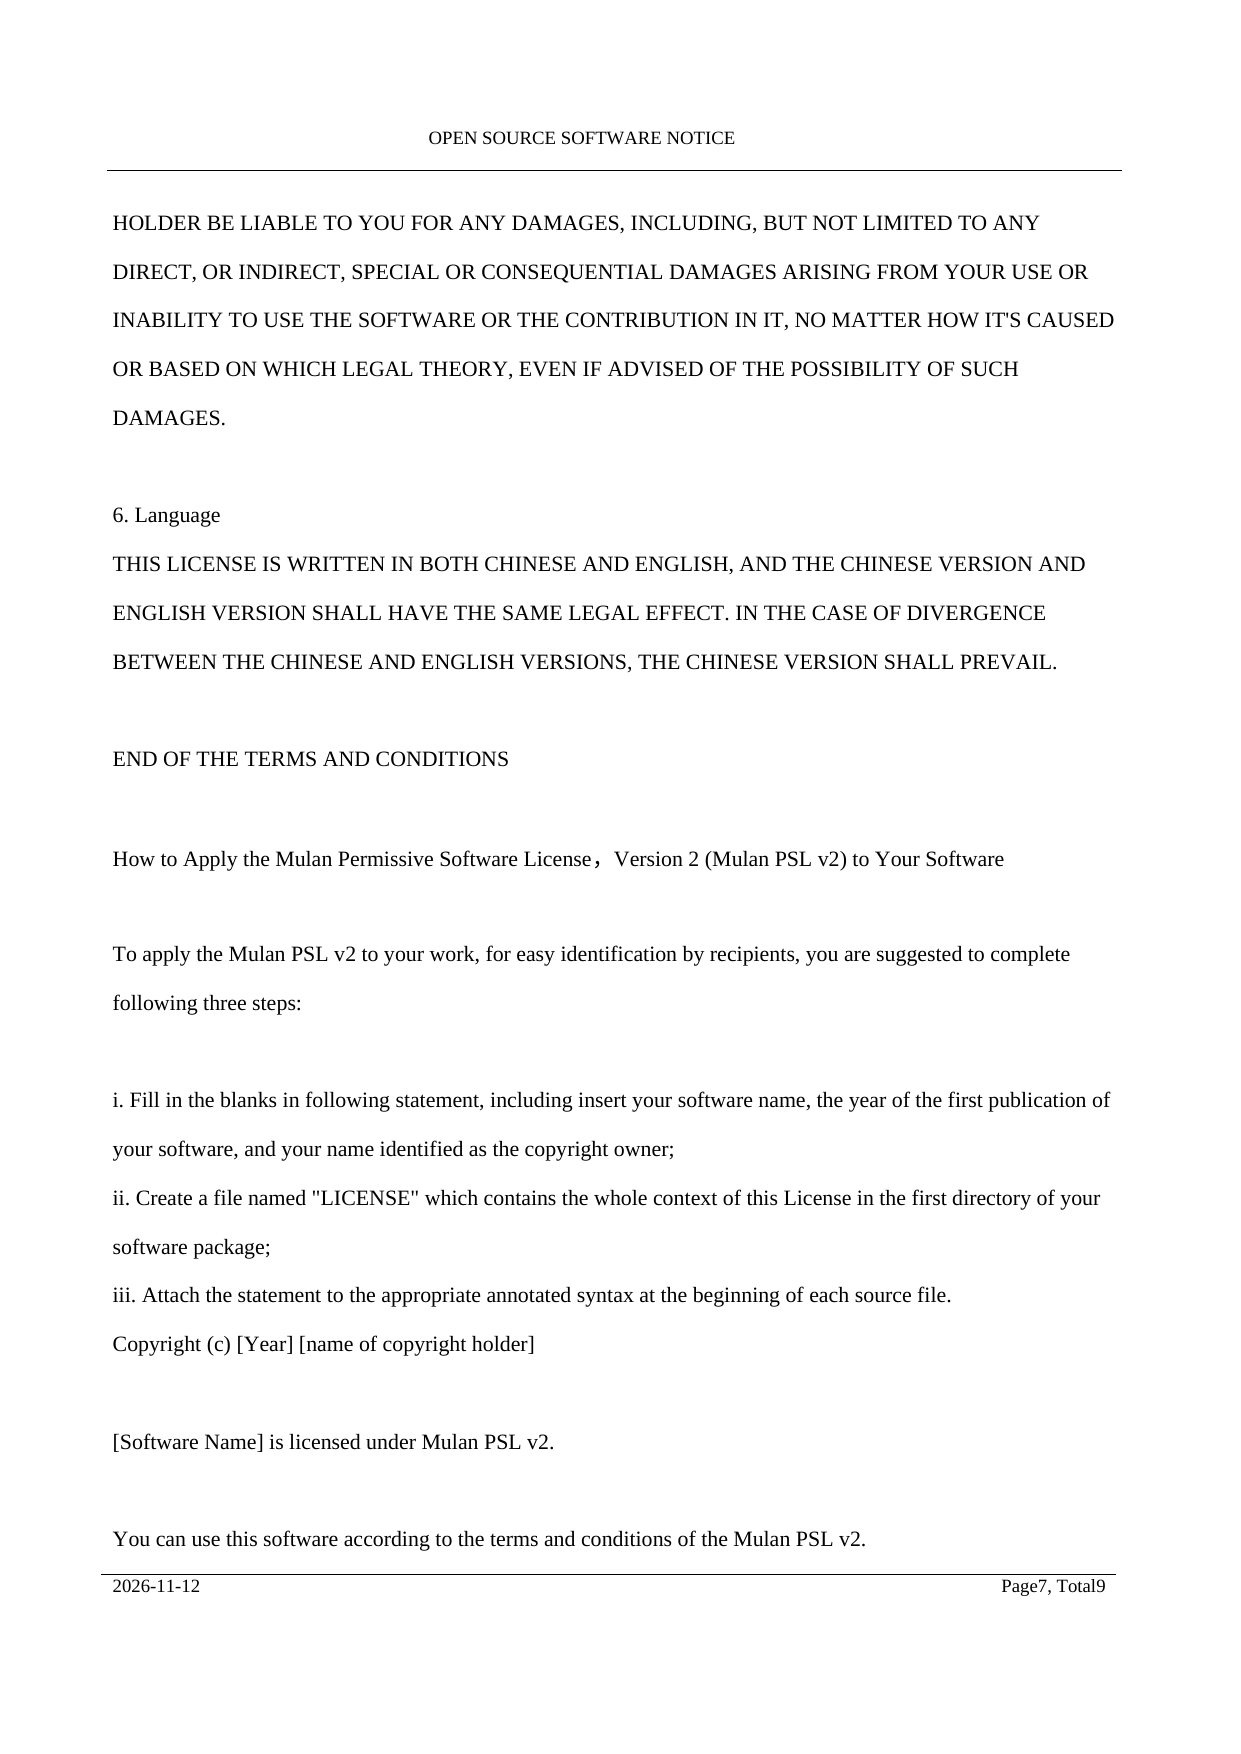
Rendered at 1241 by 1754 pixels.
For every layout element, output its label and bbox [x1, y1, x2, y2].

text [112, 206, 1128, 1555]
